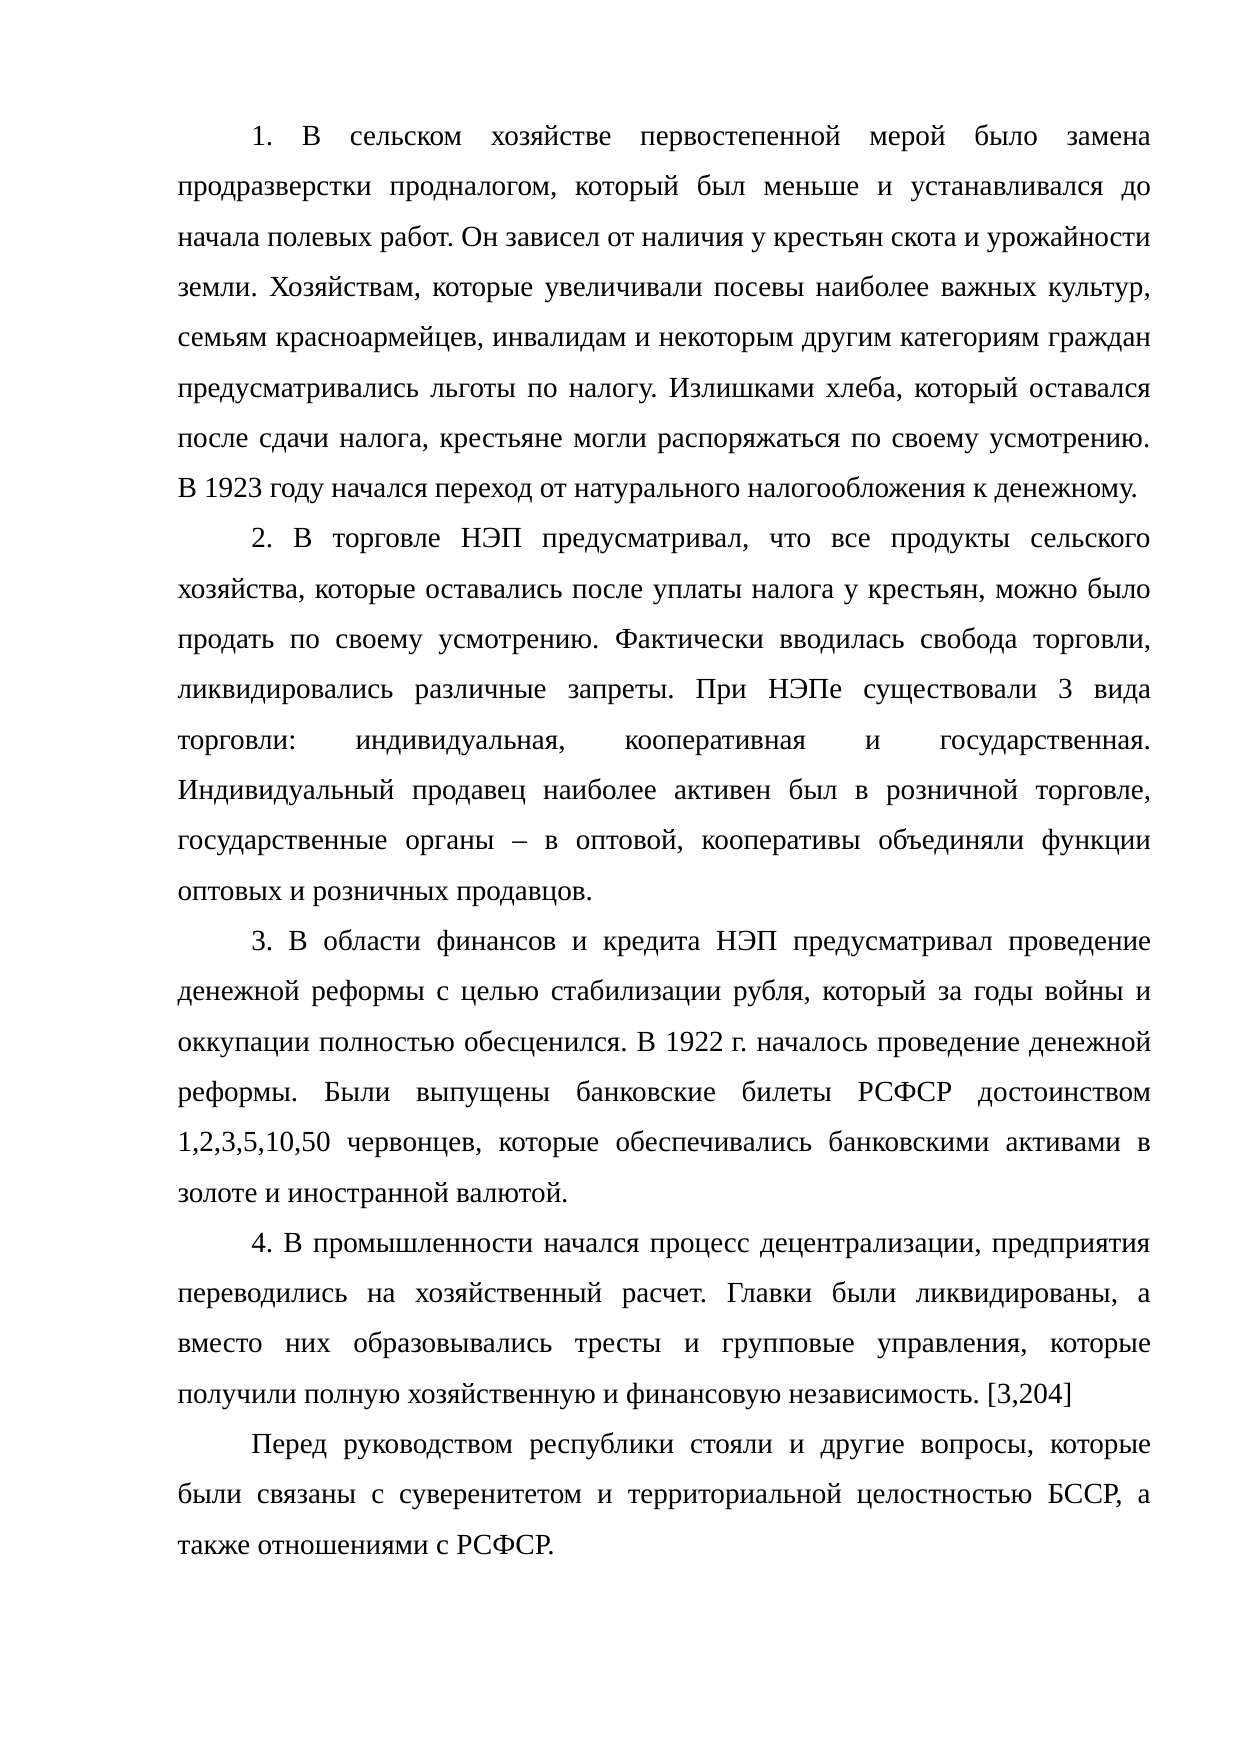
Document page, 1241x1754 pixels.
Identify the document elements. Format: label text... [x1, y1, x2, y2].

text 2. В торговле НЭП предусматривал, что все продукты сельского хозяйства, которые оставались после уплаты налога у крестьян, можно было продать по своему усмотрению. Фактически вводилась свобода торговли, ликвидировались различные запреты. При НЭПе существовали 3 вида торговли: индивидуальная, кооперативная и государственная. Индивидуальный продавец наиболее активен был в розничной торговле, государственные органы – в оптовой, кооперативы объединяли функции оптовых и розничных продавцов. [177, 521, 1152, 906]
text 1. В сельском хозяйстве первостепенной мерой было замена продразверстки продналогом, который был меньше и устанавливался до начала полевых работ. Он зависел от наличия у крестьян скота и урожайности земли. Хозяйствам, которые увеличивали посевы наиболее важных культур, семьям красноармейцев, инвалидам и некоторым другим категориям граждан предусматривались льготы по налогу. Излишками хлеба, который оставался после сдачи налога, крестьяне могли распоряжаться по своему усмотрению. В 1923 году начался переход от натурального налогообложения к денежному. [177, 118, 1152, 504]
text 3. В области финансов и кредита НЭП предусматривал проведение денежной реформы с целью стабилизации рубля, который за годы войны и оккупации полностью обесценился. В 1922 г. началось проведение денежной реформы. Были выпущены банковские билеты РСФСР достоинством 1,2,3,5,10,50 червонцев, которые обеспечивались банковскими активами в золоте и иностранной валютой. [177, 923, 1152, 1208]
text Перед руководством республики стояли и другие вопросы, которые были связаны с суверенитетом и территориальной целостностью БССР, а также отношениями с РСФСР. [177, 1426, 1152, 1560]
text 4. В промышленности начался процесс децентрализации, предприятия переводились на хозяйственный расчет. Главки были ликвидированы, а вместо них образовывались тресты и групповые управления, которые получили полную хозяйственную и финансовую независимость. [3,204] [177, 1225, 1152, 1409]
